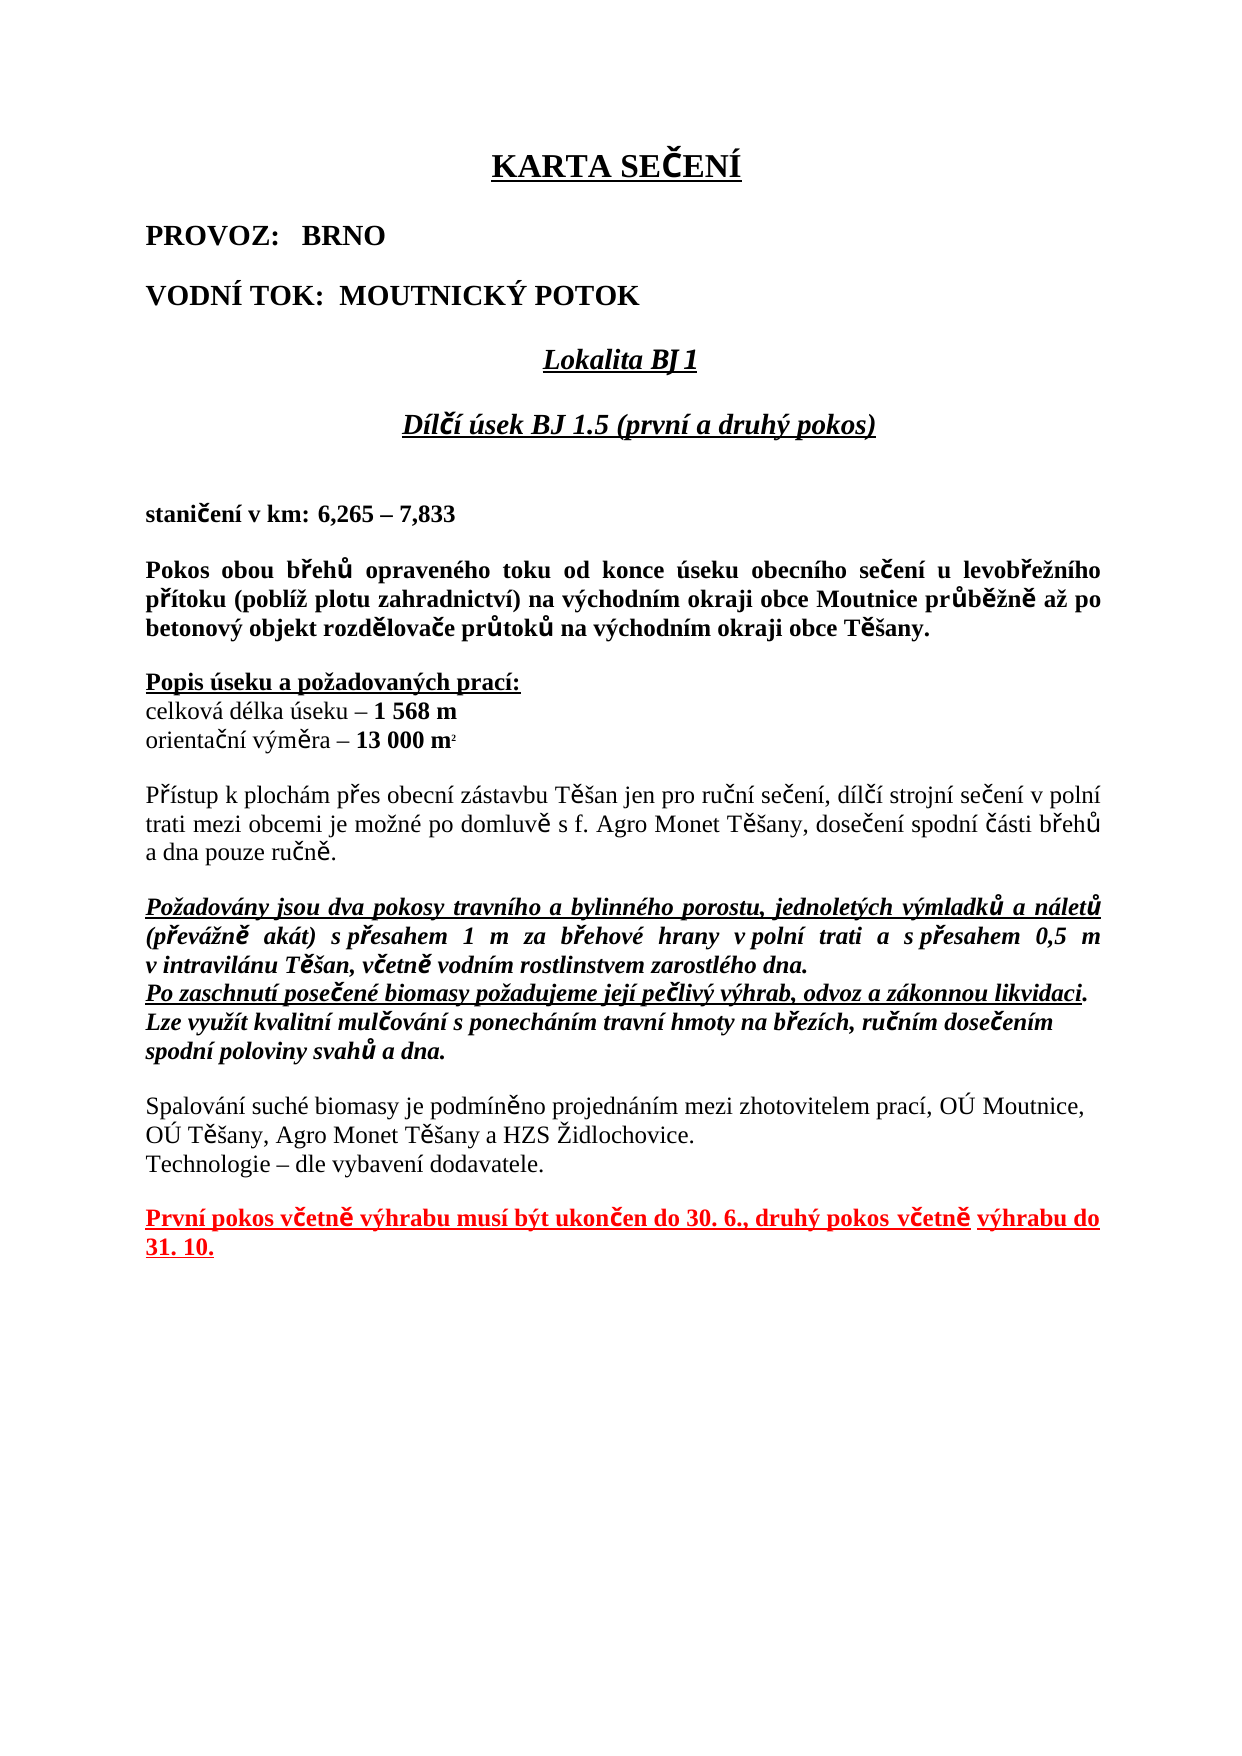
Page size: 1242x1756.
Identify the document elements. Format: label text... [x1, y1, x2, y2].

text Přístupkplochám přes obecní zástavbu Těšan jen pro ruční sečení, dílčí strojní sečení vpolní trati mezi obcemije možnépodomluvě sf. Agro Monet Těšany, dosečení spodní částibřehů a dna pouze ručně. [145, 780, 1101, 867]
text staničení vkm:6,265–7,833 [145, 496, 1189, 529]
text KARTA SEČENÍ [145, 142, 1189, 188]
text Dílčí úsek BJ 1.5 (první a druhý pokos) [145, 403, 1189, 443]
text Pokosobou břehů opraveného toku od konce úseku obecního sečení u levobřežního přítoku (poblíž plotu zahradnictví) na východním okraji obce Moutnice průběžně až po betonový objekt rozdělovače průtoků na východním okraji obce Těšany. [145, 556, 1101, 642]
text První pokos včetně výhrabu musí být ukončen do 30. 6., druhý pokosvčetně výhrabu do 31. 10. [145, 1204, 1101, 1261]
text Požadoványjsoudva pokosy travníhoa bylinnéhoporostu, jednoletých výmladků a náletů (převážně akát) spřesahem 1 m za břehové hrany vpolní trati a spřesahem 0,5 m vintravilánu Těšan, včetně vodním rostlinstvem zarostlého dna. [145, 893, 1101, 917]
text Technologie–dle vybavení dodavatele. [145, 1149, 1189, 1177]
text Po zaschnutí posečené biomasy požadujeme její pečlivý výhrab, odvoz a zákonnou likvidaci. Lze využít kvalitní mulčování sponecháním travní hmoty na březích,ručním dosečením spodní poloviny svahů a dna. [145, 979, 1101, 1065]
text Lokalita BJ 1 [145, 342, 1189, 377]
text Požadoványjsoudva pokosy travníhoa bylinnéhoporostu, jednoletých výmladků a náletů (převážně akát) spřesahem 1 m za břehové hrany vpolní trati a spřesahem 0,5 m vintravilánu Těšan, včetně vodním rostlinstvem zarostlého dna. [145, 919, 1101, 979]
text Popis úseku a požadovaných prací: celková délka úseku–1568m orientační výměra–13 000m2 [145, 668, 1101, 754]
text PROVOZ: BRNO [145, 218, 1189, 252]
text VODNÍ TOK: MOUTNICKÝ POTOK [145, 278, 1189, 312]
text Spalování suché biomasy je podmíněno projednáním mezi zhotovitelem prací,OÚMoutnice, OÚ Těšany, Agro Monet Těšanya HZSŽidlochovice. [145, 1091, 1101, 1149]
